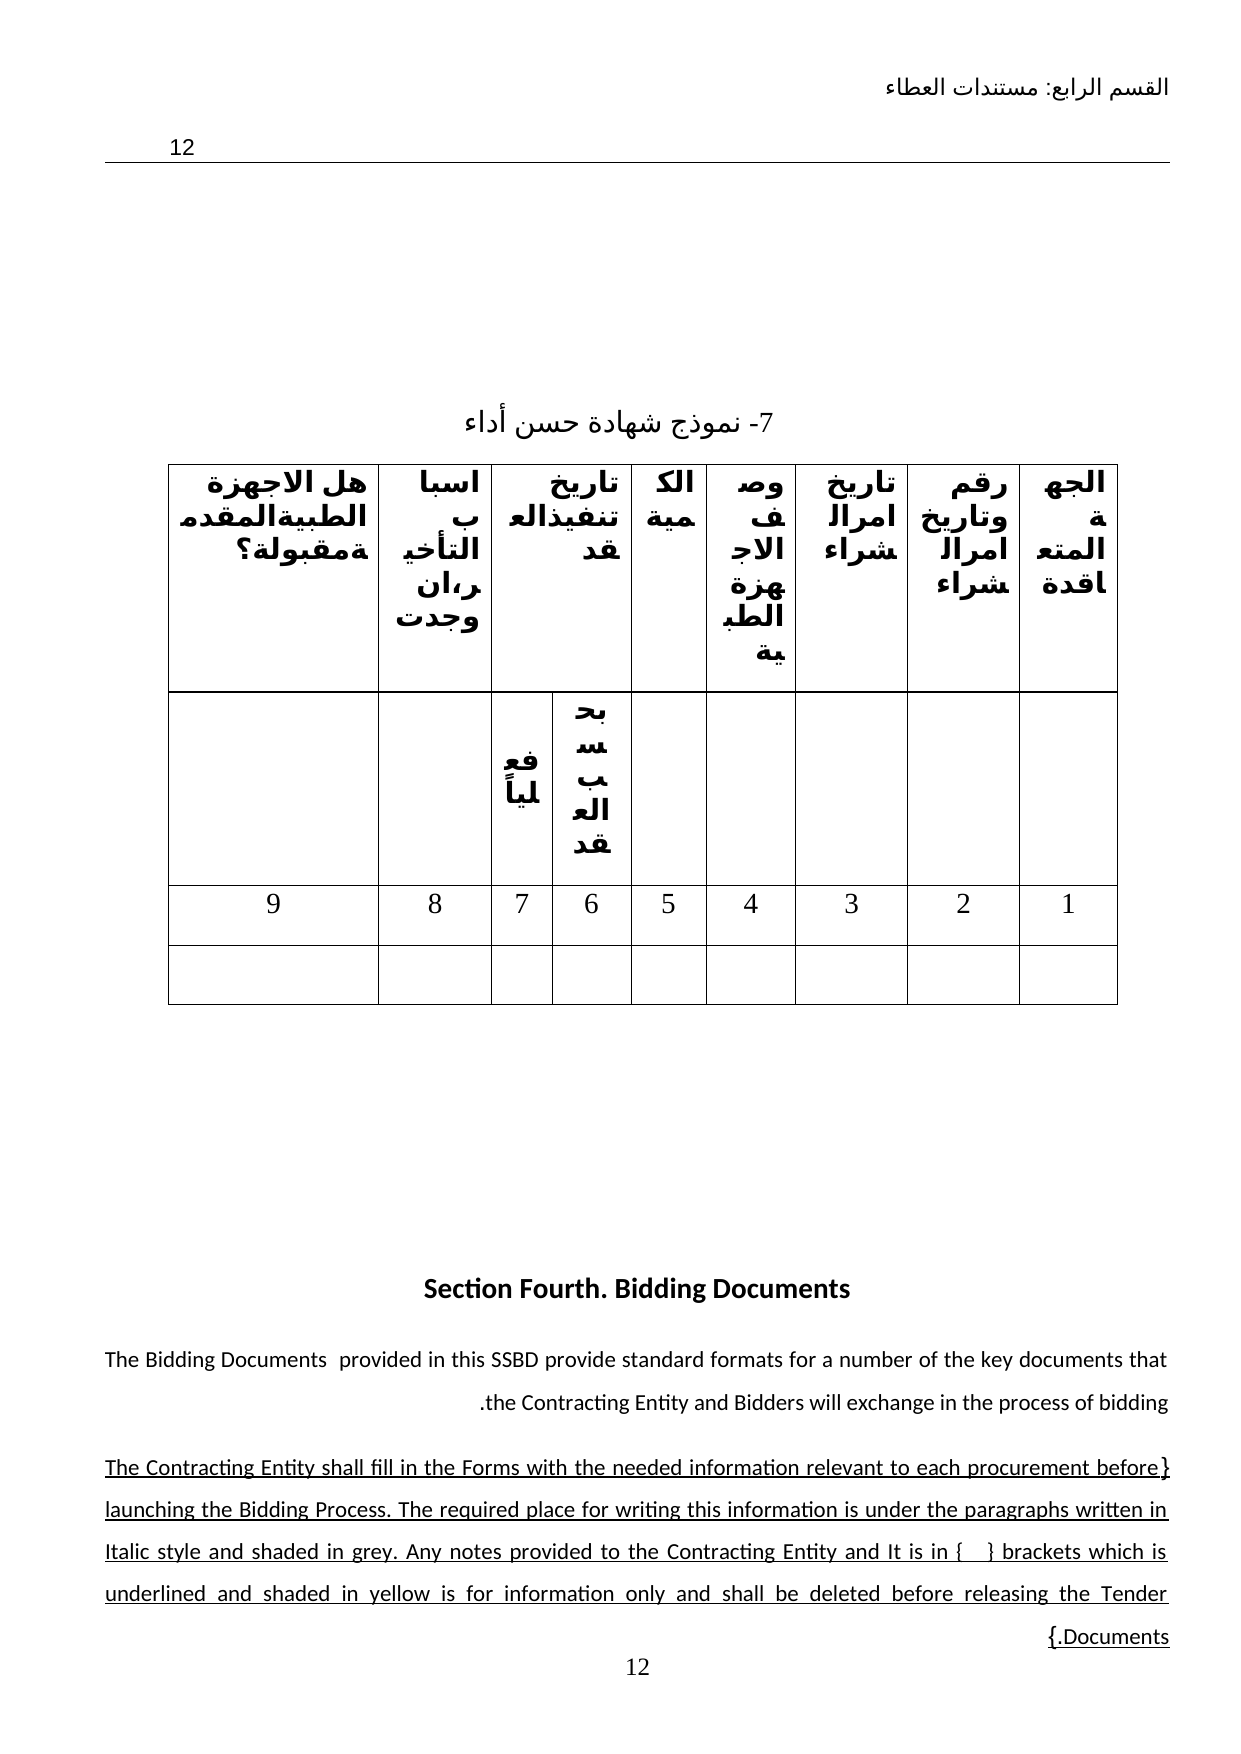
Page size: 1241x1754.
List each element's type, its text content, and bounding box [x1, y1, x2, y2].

table_header الجهة المتعاقدة [1020, 465, 1117, 691]
table_cell [553, 946, 631, 1004]
table_cell [796, 693, 907, 885]
table_cell 3 [796, 886, 907, 945]
table_cell [707, 946, 795, 1004]
table_header الكمية [632, 465, 706, 691]
table_cell [169, 693, 378, 885]
table_cell [908, 946, 1019, 1004]
table_header رقم وتاريخ امرالشراء [908, 465, 1019, 691]
table_cell 5 [632, 886, 706, 945]
table_header تاريخ تنفيذالعقد [492, 465, 631, 691]
table_cell 1 [1020, 886, 1117, 945]
table_cell 7 [492, 886, 552, 945]
table_cell [632, 946, 706, 1004]
table_cell [632, 693, 706, 885]
table_header هل الاجهزة الطبيةالمقدمةمقبولة؟ [169, 465, 378, 691]
table_cell 9 [169, 886, 378, 945]
table_cell [707, 693, 795, 885]
table_cell [1020, 693, 1117, 885]
table_cell [908, 693, 1019, 885]
table_cell 4 [707, 886, 795, 945]
table_cell [1020, 946, 1117, 1004]
table_cell [492, 946, 552, 1004]
table_cell 6 [553, 886, 631, 945]
table_cell [169, 946, 378, 1004]
table_cell بحسب العقد [553, 693, 631, 885]
table_cell 2 [908, 886, 1019, 945]
table_header اسباب التأخير،ان وجدت [379, 465, 491, 691]
text Section Fourth. Bidding Documents [105, 1271, 1170, 1306]
text 7- نموذج شهادة حسن أداء [105, 406, 1132, 439]
table_header وصف الاجهزة الطبية [707, 465, 795, 691]
table_cell [379, 946, 491, 1004]
table_cell [796, 946, 907, 1004]
table_header تاريخ امرالشراء [796, 465, 907, 691]
table_cell [379, 693, 491, 885]
table_cell فعلياً [492, 693, 552, 885]
text {The Contracting Entity shall fill in the Forms with the needed information relevant to each procurement before launching the Bidding Process. The required place for writing this information is under the paragraphs written in Italic style and shaded in grey. Any notes provided to the Contracting Entity and It is in { } brackets which is underlined and shaded in yellow is for information only and shall be deleted before releasing the Tender Documents.} [105, 1452, 1170, 1650]
table_cell 8 [379, 886, 491, 945]
text The Bidding Documents provided in this SSBD provide standard formats for a number of the key documents that the Contracting Entity and Bidders will exchange in the process of bidding. [105, 1345, 1170, 1416]
